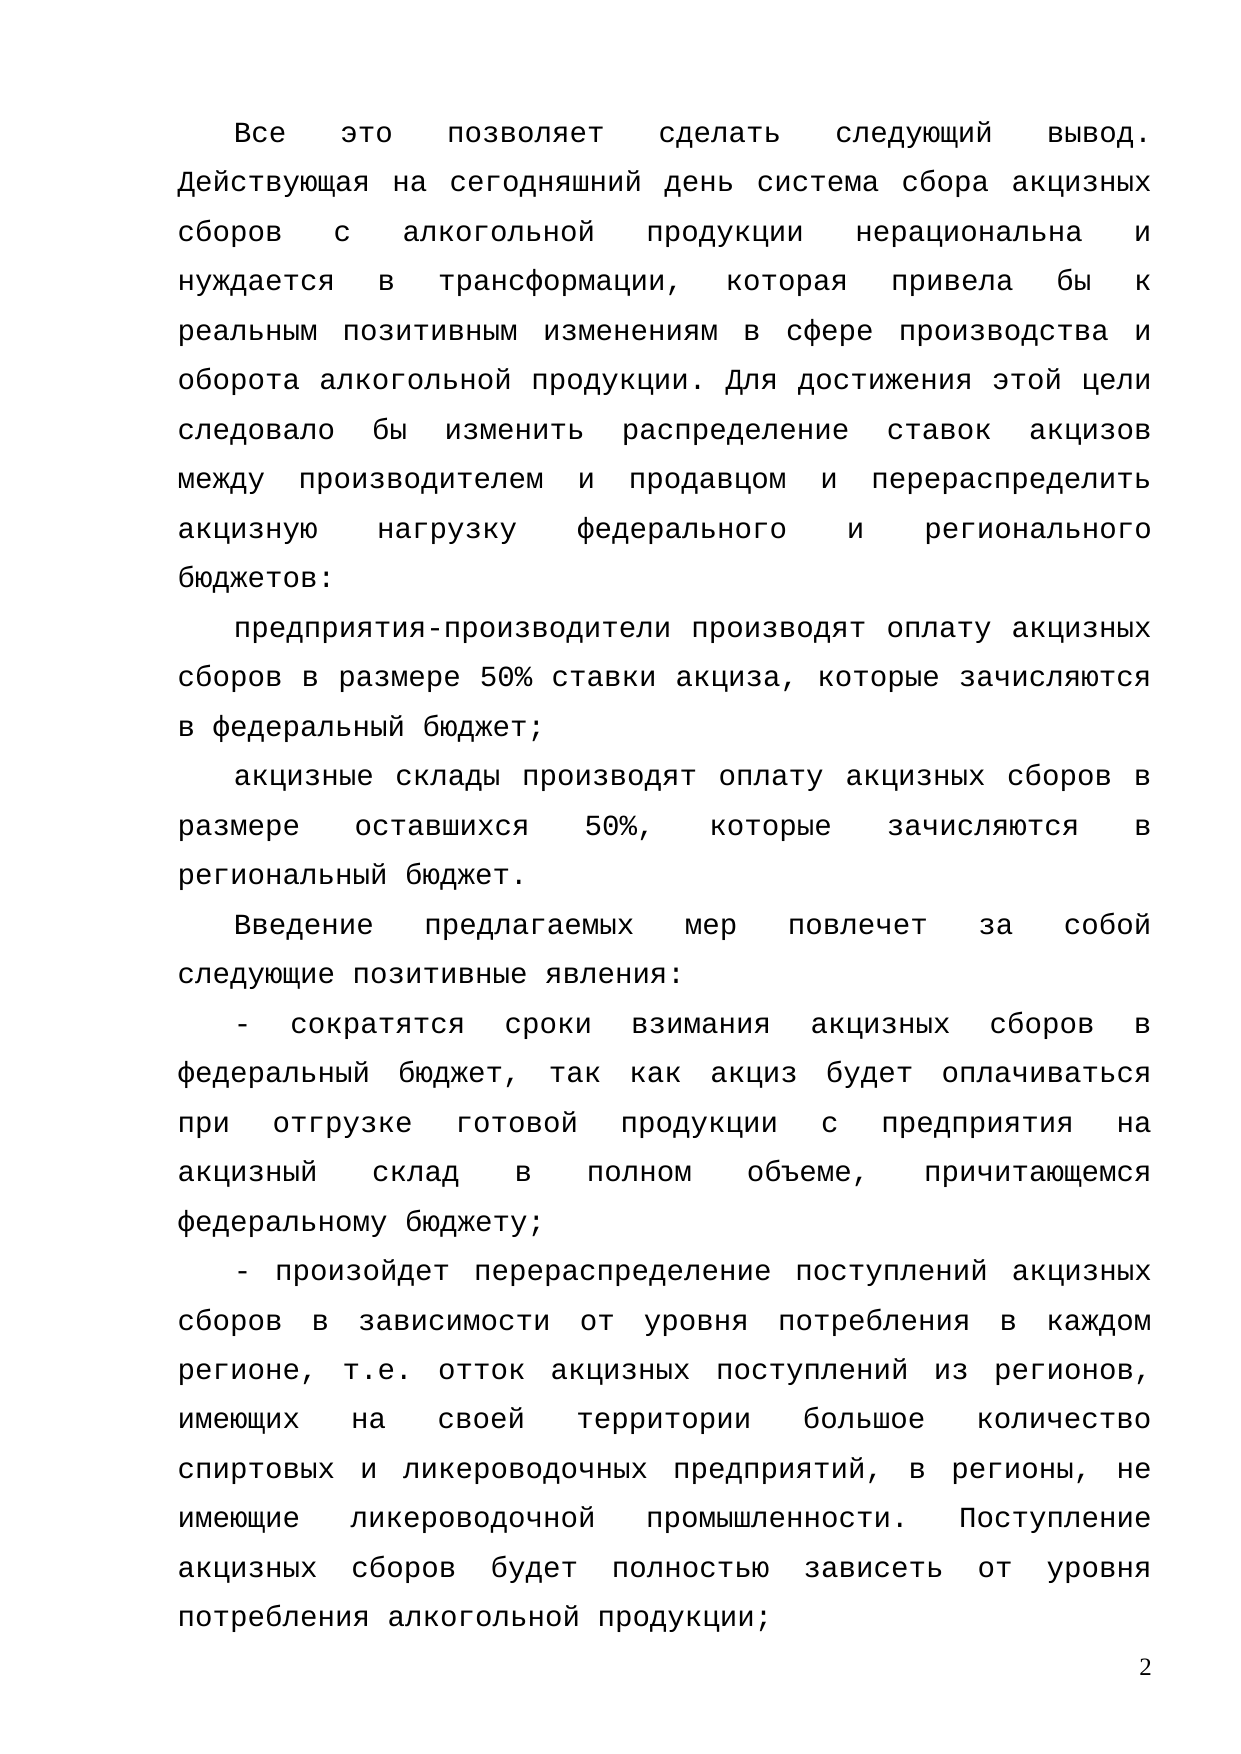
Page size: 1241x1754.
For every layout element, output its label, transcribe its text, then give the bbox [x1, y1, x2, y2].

text - произойдет перераспределение поступлений акцизных сборов в зависимости от уровня потребления в каждом регионе, т.е. отток акцизных поступлений из регионов, имеющих на своей территории большое количество спиртовых и ликероводочных предприятий, в регионы, не имеющие ликероводочной промышленности. Поступление акцизных сборов будет полностью зависеть от уровня потребления алкогольной продукции; [177, 1256, 1152, 1636]
text акцизные склады производят оплату акцизных сборов в размере оставшихся 50%, которые зачисляются в региональный бюджет. [177, 761, 1152, 893]
text Все это позволяет сделать следующий вывод. Действующая на сегодняшний день система сбора акцизных сборов с алкогольной продукции нерациональна и нуждается в трансформации, которая привела бы к реальным позитивным изменениям в сфере производства и оборота алкогольной продукции. Для достижения этой цели следовало бы изменить распределение ставок акцизов между производителем и продавцом и перераспределить акцизную нагрузку федерального и регионального бюджетов: [177, 118, 1152, 596]
text Введение предлагаемых мер повлечет за собой следующие позитивные явления: [177, 910, 1152, 992]
text предприятия-производители производят оплату акцизных сборов в размере 50% ставки акциза, которые зачисляются в федеральный бюджет; [177, 613, 1152, 745]
text - сократятся сроки взимания акцизных сборов в федеральный бюджет, так как акциз будет оплачиваться при отгрузке готовой продукции с предприятия на акцизный склад в полном объеме, причитающемся федеральному бюджету; [177, 1009, 1152, 1240]
